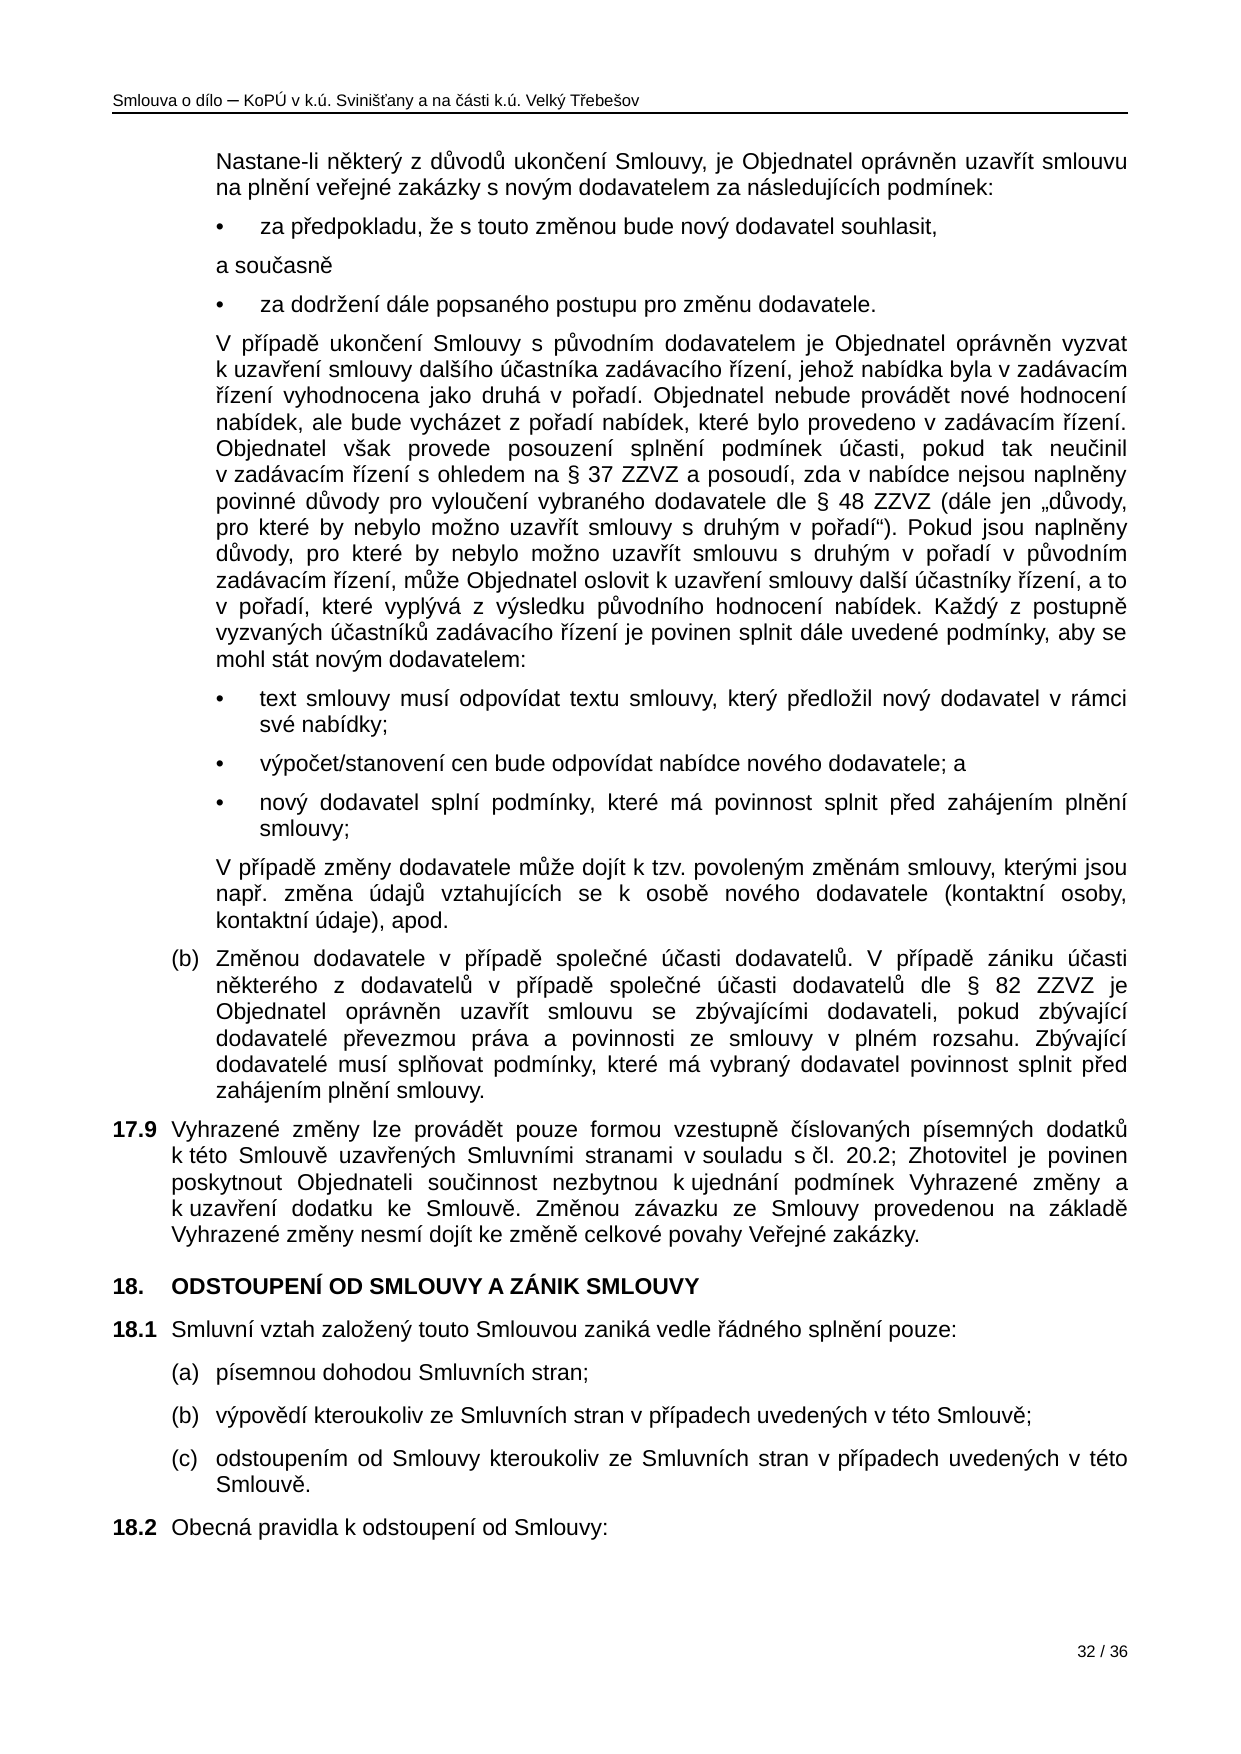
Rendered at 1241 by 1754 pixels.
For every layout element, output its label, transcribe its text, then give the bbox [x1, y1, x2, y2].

text Obecná pravidla k odstoupení od Smlouvy: [112, 1514, 1128, 1541]
text • za předpokladu, že s touto změnou bude nový dodavatel souhlasit, [216, 213, 1128, 239]
text a současně [186, 252, 1128, 278]
text Vyhrazené změny lze provádět pouze formou vzestupně číslovaných písemných dodatků k této Smlouvě uzavřených Smluvními stranami v souladu s čl. 20.2; Zhotovitel je povinen poskytnout Objednateli součinnost nezbytnou k ujednání podmínek Vyhrazené změny a k uzavření dodatku ke Smlouvě. Změnou závazku ze Smlouvy provedenou na základě Vyhrazené změny nesmí dojít ke změně celkové povahy Veřejné zakázky. [112, 1116, 1128, 1248]
text Nastane-li některý z důvodů ukončení Smlouvy, je Objednatel oprávněn uzavřít smlouvu na plnění veřejné zakázky s novým dodavatelem za následujících podmínek: [216, 148, 1128, 200]
text výpovědí kteroukoliv ze Smluvních stran v případech uvedených v této Smlouvě; [171, 1402, 1128, 1428]
text • výpočet/stanovení cen bude odpovídat nabídce nového dodavatele; a [216, 750, 1128, 776]
text Smluvní vztah založený touto Smlouvou zaniká vedle řádného splnění pouze: [112, 1316, 1128, 1342]
text • text smlouvy musí odpovídat textu smlouvy, který předložil nový dodavatel v rámci své nabídky; [216, 684, 1128, 737]
text V případě změny dodavatele může dojít k tzv. povoleným změnám smlouvy, kterými jsou např. změna údajů vztahujících se k osobě nového dodavatele (kontaktní osoby, kontaktní údaje), apod. [216, 854, 1128, 933]
text odstoupením od Smlouvy kteroukoliv ze Smluvních stran v případech uvedených v této Smlouvě. [171, 1445, 1128, 1498]
text • nový dodavatel splní podmínky, které má povinnost splnit před zahájením plnění smlouvy; [216, 789, 1128, 841]
text V případě ukončení Smlouvy s původním dodavatelem je Objednatel oprávněn vyzvat k uzavření smlouvy dalšího účastníka zadávacího řízení, jehož nabídka byla v zadávacím řízení vyhodnocena jako druhá v pořadí. Objednatel nebude provádět nové hodnocení nabídek, ale bude vycházet z pořadí nabídek, které bylo provedeno v zadávacím řízení. Objednatel však provede posouzení splnění podmínek účasti, pokud tak neučinil v zadávacím řízení s ohledem na § 37 ZZVZ a posoudí, zda v nabídce nejsou naplněny povinné důvody pro vyloučení vybraného dodavatele dle § 48 ZZVZ (dále jen „důvody, pro které by nebylo možno uzavřít smlouvy s druhým v pořadí“). Pokud jsou naplněny důvody, pro které by nebylo možno uzavřít smlouvu s druhým v pořadí v původním zadávacím řízení, může Objednatel oslovit k uzavření smlouvy další účastníky řízení, a to v pořadí, které vyplývá z výsledku původního hodnocení nabídek. Každý z postupně vyzvaných účastníků zadávacího řízení je povinen splnit dále uvedené podmínky, aby se mohl stát novým dodavatelem: [216, 329, 1128, 672]
list Změnou dodavatele v případě společné účasti dodavatelů. V případě zániku účasti některého z dodavatelů v případě společné účasti dodavatelů dle § 82 ZZVZ je Objednatel oprávněn uzavřít smlouvu se zbývajícími dodavateli, pokud zbývající dodavatelé převezmou práva a povinnosti ze smlouvy v plném rozsahu. Zbývající dodavatelé musí splňovat podmínky, které má vybraný dodavatel povinnost splnit před zahájením plnění smlouvy. [171, 945, 1128, 1103]
text • za dodržení dále popsaného postupu pro změnu dodavatele. [216, 291, 1128, 317]
list písemnou dohodou Smluvních stran; [171, 1359, 1128, 1385]
text ODSTOUPENÍ OD SMLOUVY a zánik smlouvy [112, 1273, 1128, 1299]
